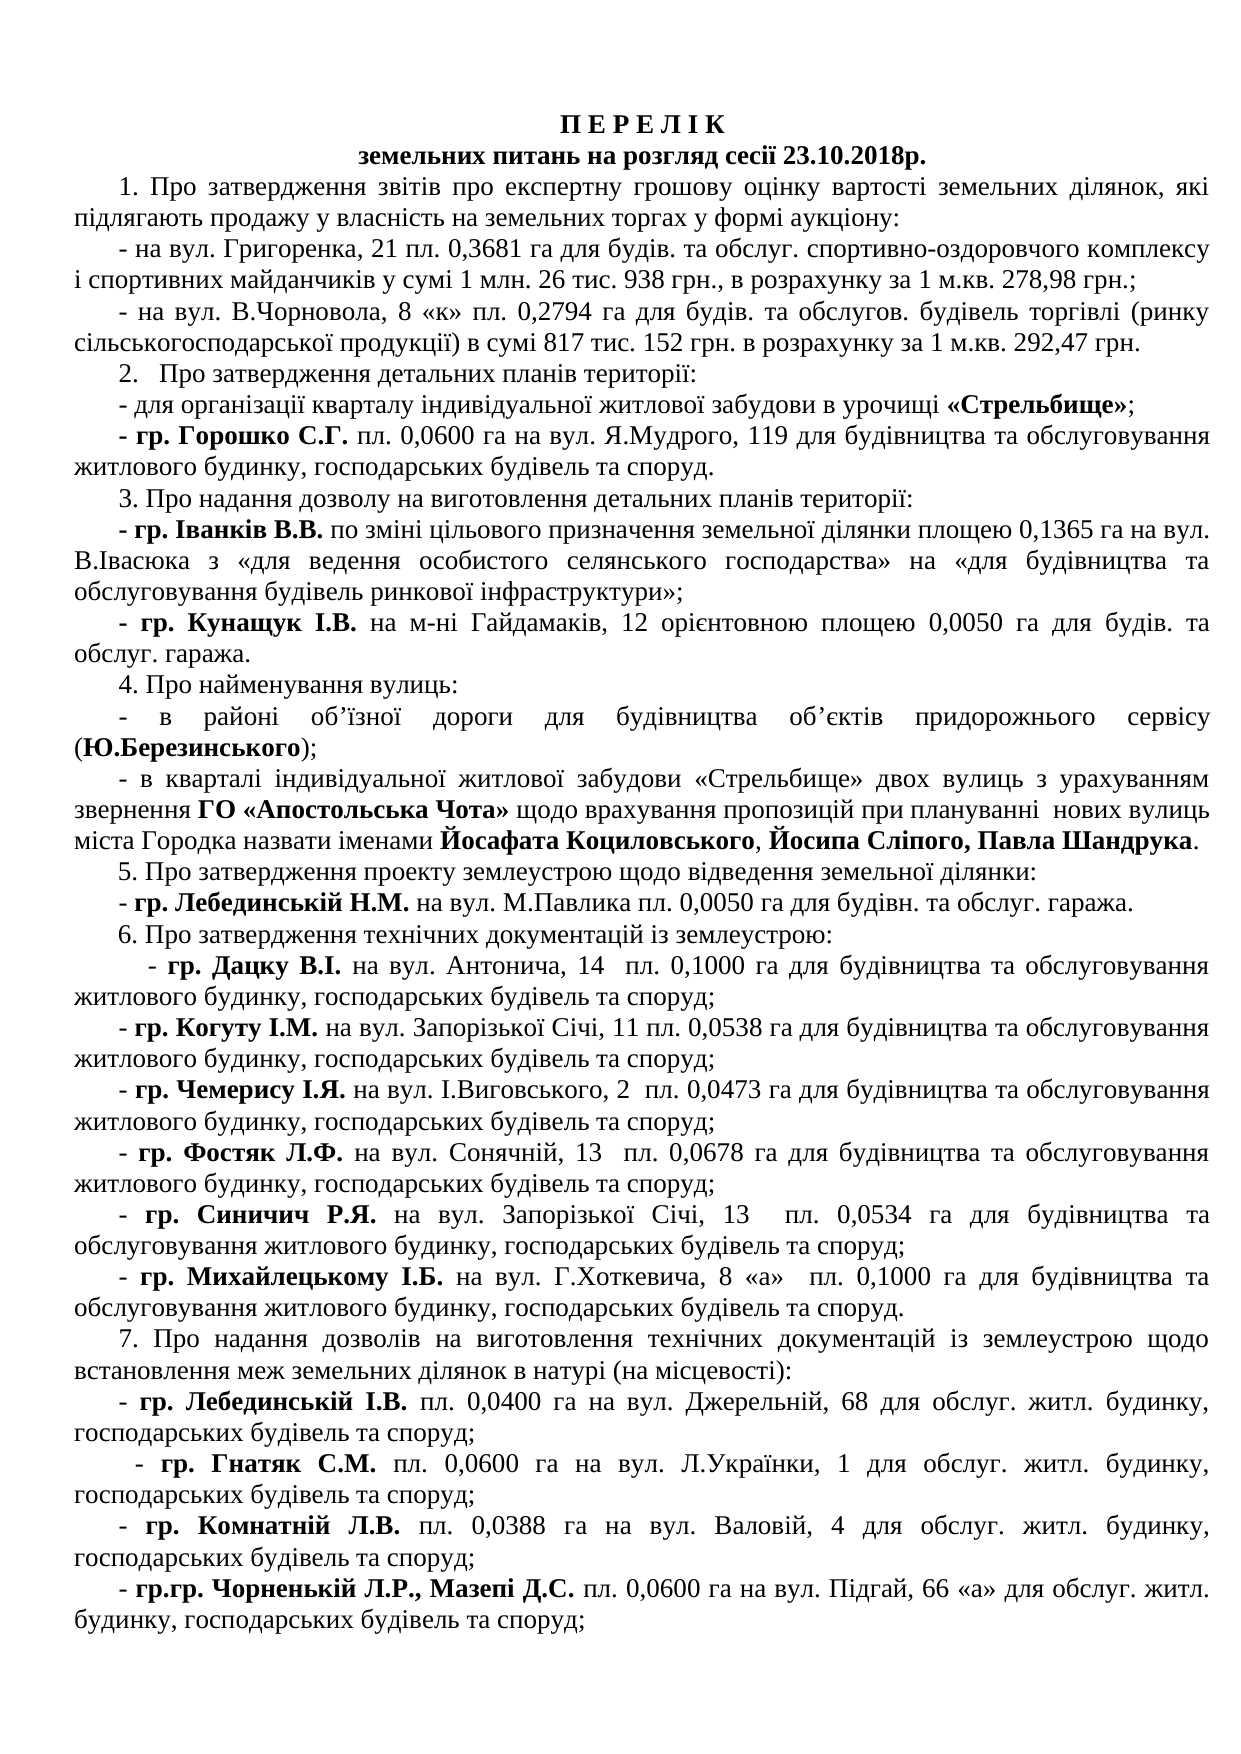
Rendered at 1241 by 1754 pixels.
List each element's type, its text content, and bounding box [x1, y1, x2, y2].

text 1. Про затвердження звітів про експертну грошову оцінку вартості земельних ділянок, які підлягають продажу у власність на земельних торгах у формі аукціону: [74, 170, 1211, 232]
list - гр. Іванків В.В. по зміні цільового призначення земельної ділянки площею 0,1365 га на вул. В.Івасюка з «для ведення особистого селянського господарства» на «для будівництва та обслуговування будівель ринкової інфраструктури»; [74, 513, 1211, 606]
list - гр. Кунащук І.В. на м-ні Гайдамаків, 12 орієнтовною площею 0,0050 га для будів. та обслуг. гаража. [74, 606, 1211, 668]
text П Е Р Е Л І К [74, 108, 1211, 139]
text земельних питань на розгляд сесії 23.10.2018р. [74, 139, 1211, 170]
text - гр. Горошко С.Г. пл. 0,0600 га на вул. Я.Мудрого, 119 для будівництва та обслуговування житлового будинку, господарських будівель та споруд. [74, 419, 1211, 482]
text - гр. Чемерису І.Я. на вул. І.Виговського, 2 пл. 0,0473 га для будівництва та обслуговування житлового будинку, господарських будівель та споруд; [74, 1073, 1211, 1136]
list 7. Про надання дозволів на виготовлення технічних документацій із землеустрою щодо встановлення меж земельних ділянок в натурі (на місцевості): [74, 1323, 1211, 1385]
text - гр. Комнатній Л.В. пл. 0,0388 га на вул. Валовій, 4 для обслуг. житл. будинку, господарських будівель та споруд; [74, 1509, 1211, 1572]
text - гр. Лебединській І.В. пл. 0,0400 га на вул. Джерельній, 68 для обслуг. житл. будинку, господарських будівель та споруд; [74, 1385, 1211, 1447]
text - гр. Синичич Р.Я. на вул. Запорізької Січі, 13 пл. 0,0534 га для будівництва та обслуговування житлового будинку, господарських будівель та споруд; [74, 1198, 1211, 1260]
text 3. Про надання дозволу на виготовлення детальних планів території: [74, 482, 1211, 513]
text 4. Про найменування вулиць: [74, 668, 1211, 700]
text - на вул. Григоренка, 21 пл. 0,3681 га для будів. та обслуг. спортивно-оздоровчого комплексу і спортивних майданчиків у сумі 1 млн. 26 тис. 938 грн., в розрахунку за 1 м.кв. 278,98 грн.; [74, 232, 1211, 295]
text - гр. Лебединській Н.М. на вул. М.Павлика пл. 0,0050 га для будівн. та обслуг. гаража. [74, 887, 1211, 918]
text - гр. Дацку В.І. на вул. Антонича, 14 пл. 0,1000 га для будівництва та обслуговування житлового будинку, господарських будівель та споруд; [74, 949, 1211, 1011]
text 2. Про затвердження детальних планів території: [74, 357, 1211, 388]
text - в районі об’їзної дороги для будівництва об’єктів придорожнього сервісу (Ю.Березинського); [74, 700, 1211, 762]
text 5. Про затвердження проекту землеустрою щодо відведення земельної ділянки: [118, 855, 1211, 887]
text 6. Про затвердження технічних документацій із землеустрою: [118, 918, 1211, 949]
text - на вул. В.Чорновола, 8 «к» пл. 0,2794 га для будів. та обслугов. будівель торгівлі (ринку сільськогосподарської продукції) в сумі 817 тис. 152 грн. в розрахунку за 1 м.кв. 292,47 грн. [74, 295, 1211, 357]
text - гр. Фостяк Л.Ф. на вул. Сонячній, 13 пл. 0,0678 га для будівництва та обслуговування житлового будинку, господарських будівель та споруд; [74, 1136, 1211, 1198]
text - гр. Михайлецькому І.Б. на вул. Г.Хоткевича, 8 «а» пл. 0,1000 га для будівництва та обслуговування житлового будинку, господарських будівель та споруд. [74, 1260, 1211, 1323]
text - для організації кварталу індивідуальної житлової забудови в урочищі «Стрельбище»; [74, 388, 1211, 419]
text - гр. Когуту І.М. на вул. Запорізької Січі, 11 пл. 0,0538 га для будівництва та обслуговування житлового будинку, господарських будівель та споруд; [74, 1011, 1211, 1073]
text - гр. Гнатяк С.М. пл. 0,0600 га на вул. Л.Українки, 1 для обслуг. житл. будинку, господарських будівель та споруд; [74, 1447, 1211, 1509]
text - гр.гр. Чорненькій Л.Р., Мазепі Д.С. пл. 0,0600 га на вул. Підгай, 66 «а» для обслуг. житл. будинку, господарських будівель та споруд; [74, 1572, 1211, 1634]
text - в кварталі індивідуальної житлової забудови «Стрельбище» двох вулиць з урахуванням звернення ГО «Апостольська Чота» щодо врахування пропозицій при плануванні нових вулиць міста Городка назвати іменами Йосафата Коциловського, Йосипа Сліпого, Павла Шандрука. [74, 762, 1211, 855]
